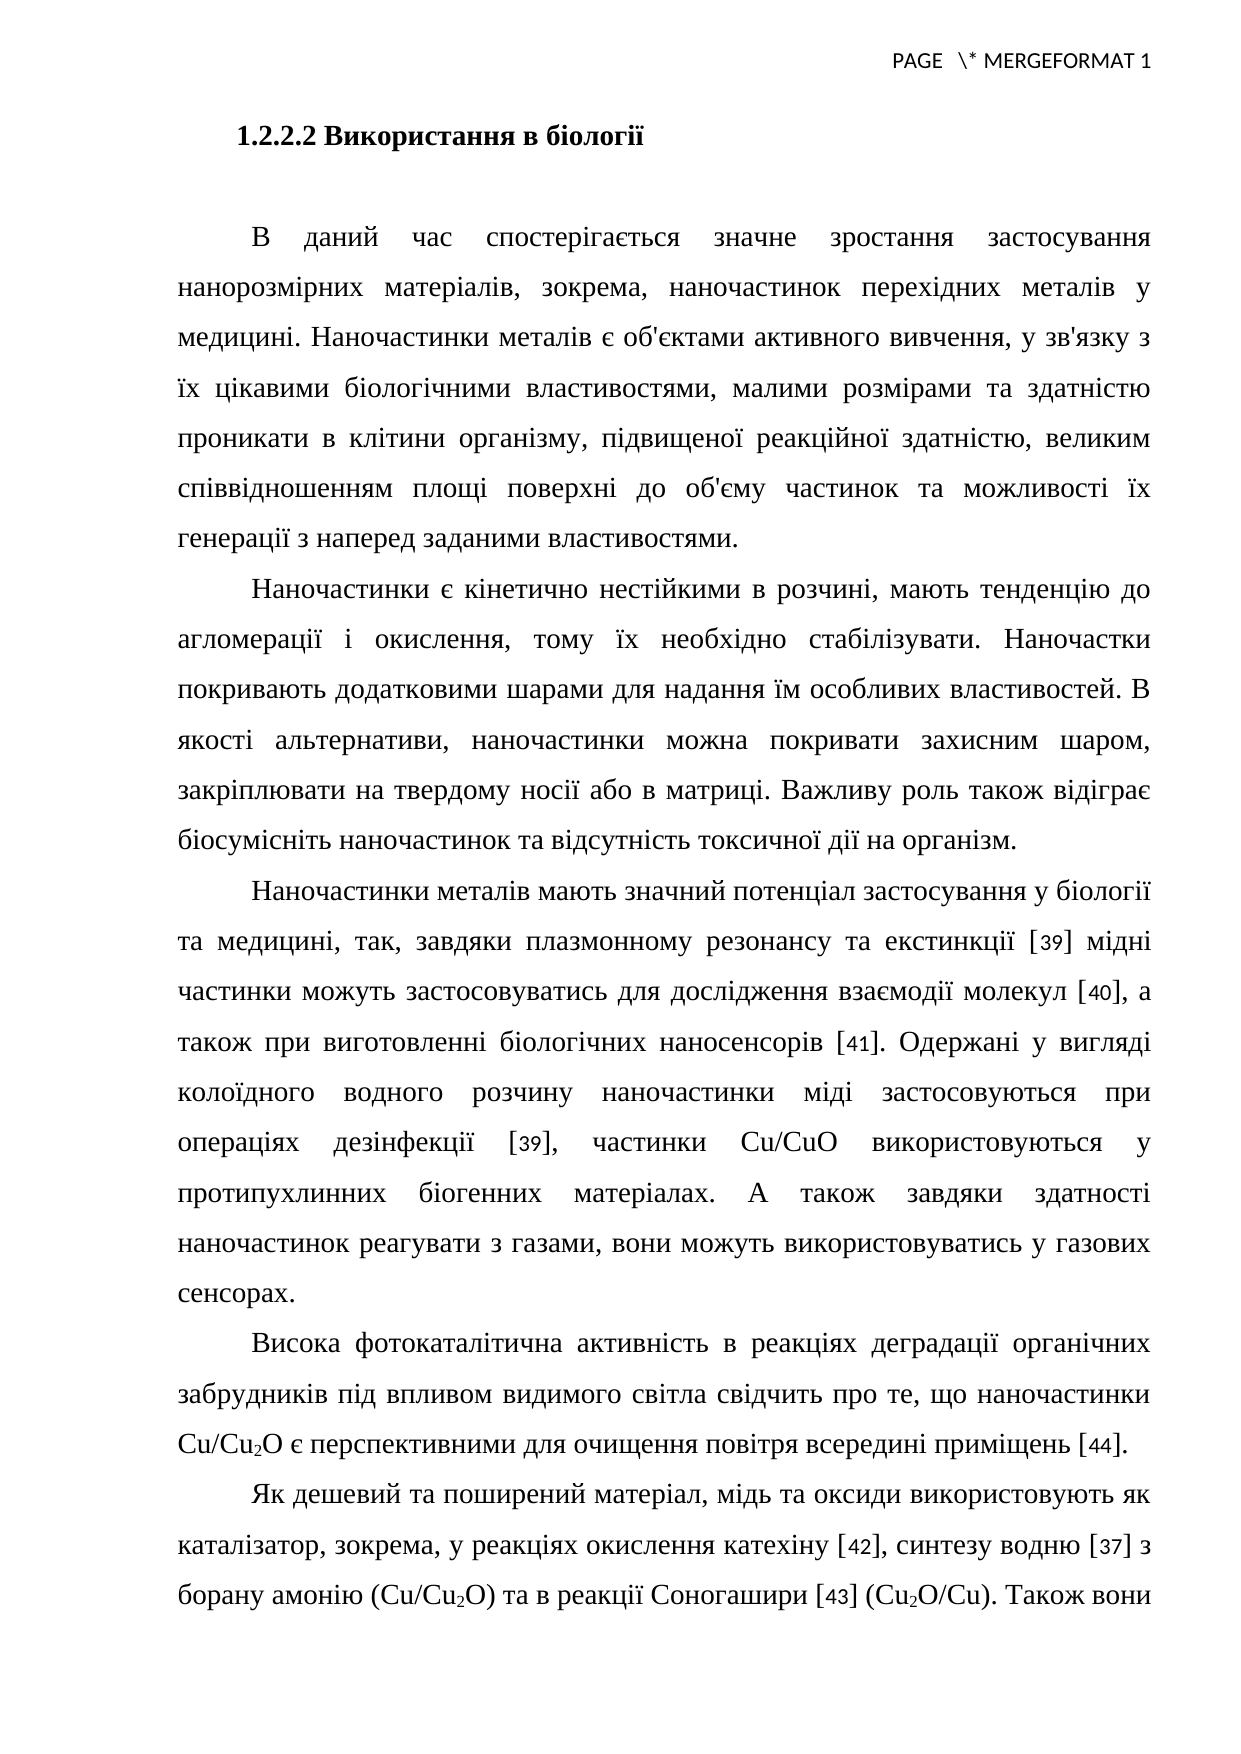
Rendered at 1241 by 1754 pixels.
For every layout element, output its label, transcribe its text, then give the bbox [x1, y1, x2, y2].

text 1.2.2.2 Використання в біології [177, 118, 1152, 152]
text В даний час спостерігається значне зростання застосування нанорозмірних матеріалів, зокрема, наночастинок перехідних металів у медицині. Наночастинки металів є об'єктами активного вивчення, у зв'язку з їх цікавими біологічними властивостями, малими розмірами та здатністю проникати в клітини організму, підвищеної реакційної здатністю, великим співвідношенням площі поверхні до об'єму частинок та можливості їх генерації з наперед заданими властивостями. [177, 219, 1152, 554]
text Наночастинки є кінетично нестійкими в розчині, мають тенденцію до агломерації і окислення, тому їх необхідно стабілізувати. Наночастки покривають додатковими шарами для надання їм особливих властивостей. В якості альтернативи, наночастинки можна покривати захисним шаром, закріплювати на твердому носії або в матриці. Важливу роль також відіграє біосумісніть наночастинок та відсутність токсичної дії на організм. [177, 571, 1152, 856]
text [177, 1477, 1152, 1611]
text Наночастинки металів мають значний потенціал застосування у біології та медицині, так, завдяки плазмонному резонансу та екстинкції [39] мідні частинки можуть застосовуватись для дослідження взаємодії молекул [40], а також при виготовленні біологічних наносенсорів [41]. Одержані у вигляді колоїдного водного розчину наночастинки міді застосовуються при операціях дезінфекції [39], частинки Cu/CuO використовуються у протипухлинних біогенних матеріалах. А також завдяки здатності наночастинок реагувати з газами, вони можуть використовуватись у газових сенсорах. [177, 873, 1152, 1309]
text Висока фотокаталітична активність в реакціях деградації органічних забрудників під впливом видимого світла свідчить про те, що наночастинки Cu/Cu2O є перспективними для очищення повітря всередині приміщень [44]. [177, 1326, 1152, 1460]
